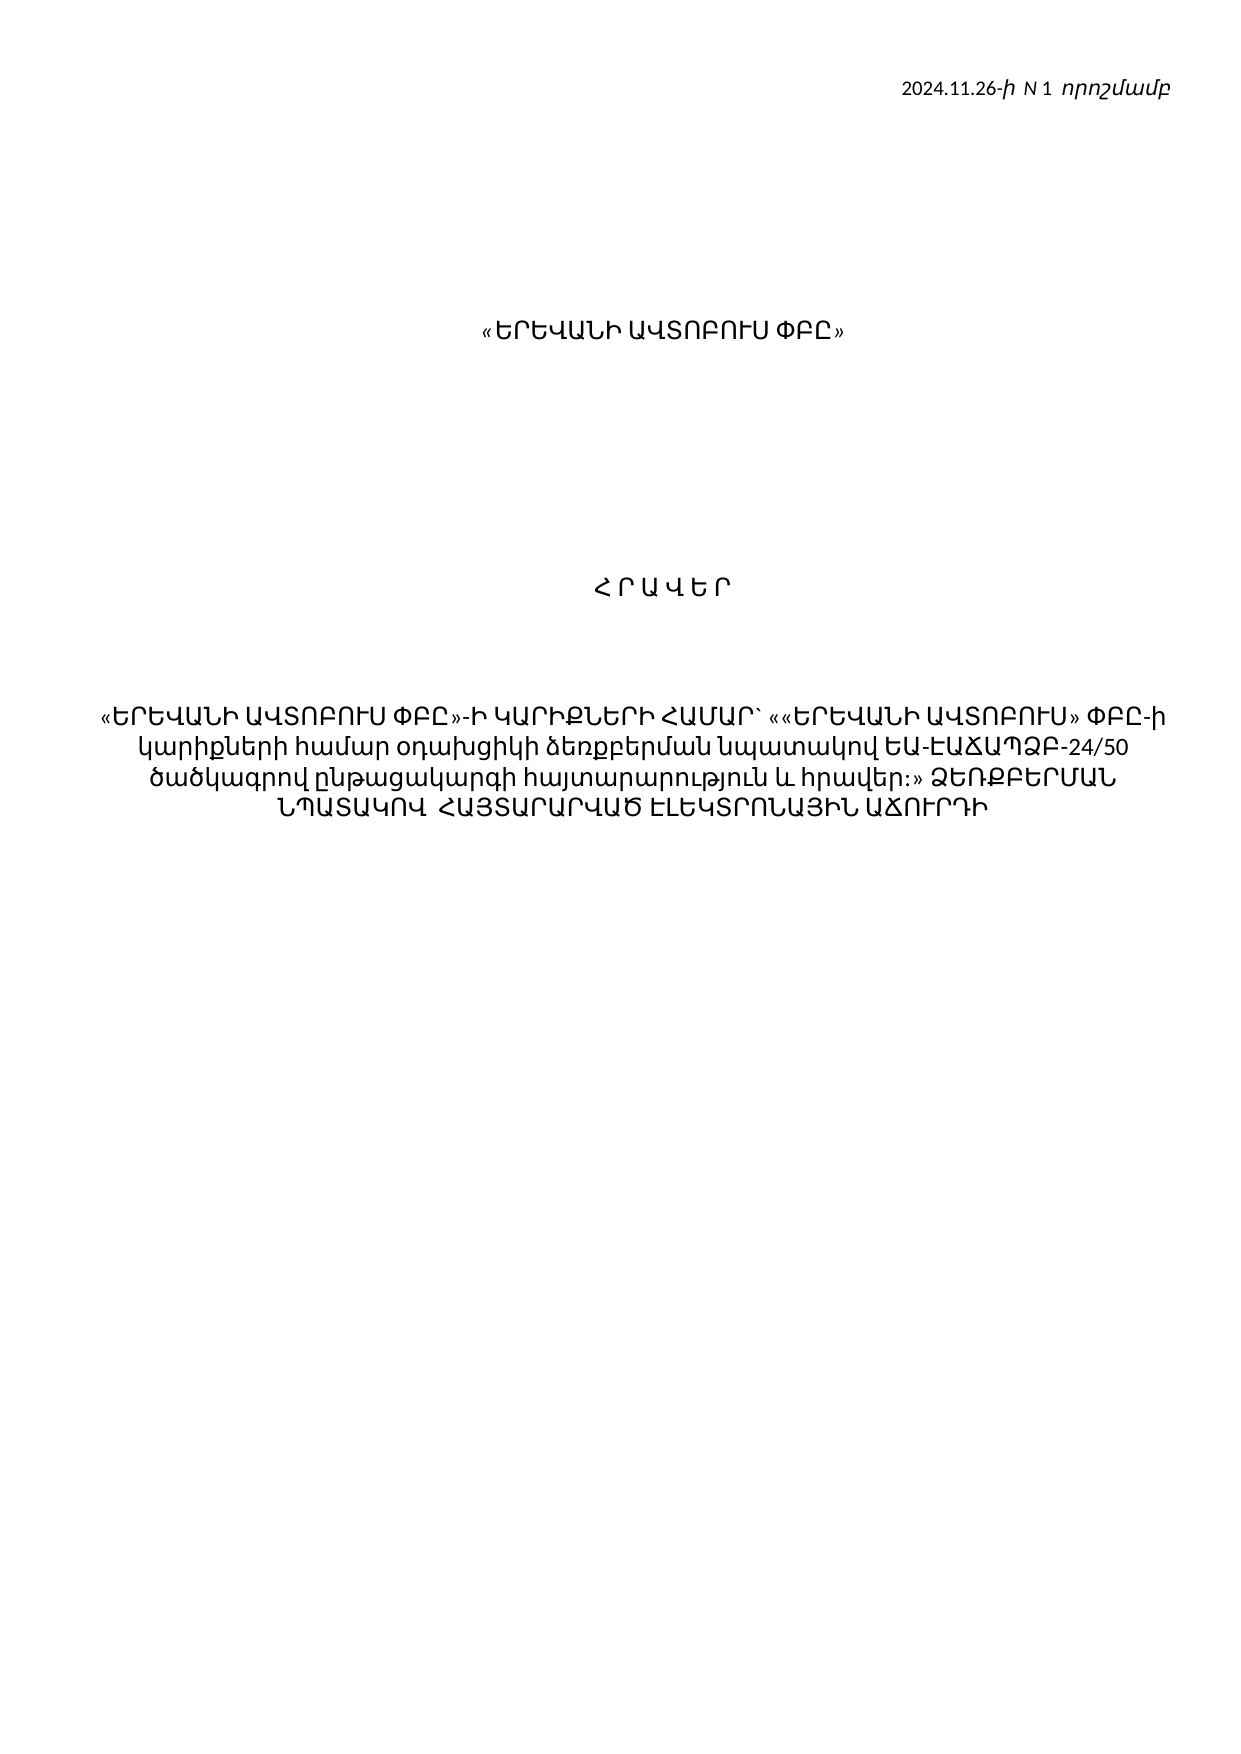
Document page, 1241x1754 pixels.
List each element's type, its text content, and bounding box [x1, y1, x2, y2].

text «ԵՐԵՎԱՆԻ ԱՎՏՈԲՈՒՍ ՓԲԸ»-Ի ԿԱՐԻՔՆԵՐԻ ՀԱՄԱՐ` ««ԵՐԵՎԱՆԻ ԱՎՏՈԲՈՒՍ» ՓԲԸ-ի կարիքների համար օդախցիկի ձեռքբերման նպատակով ԵԱ-ԷԱՃԱՊՁԲ-24/50 ծածկագրով ընթացակարգի հայտարարություն և հրավեր:» ՁԵՌՔԲԵՐՄԱՆ ՆՊԱՏԱԿՈՎ ՀԱՅՏԱՐԱՐՎԱԾ ԷԼԵԿՏՐՈՆԱՅԻՆ ԱՃՈՒՐԴԻ [94, 701, 1172, 823]
text Հ Ր Ա Վ Ե Ր [94, 572, 1172, 602]
text « ԵՐԵՎԱՆԻ ԱՎՏՈԲՈՒՍ ՓԲԸ» [94, 316, 1172, 346]
text 2024.11.26 -ի N 1 որոշմամբ [94, 75, 1171, 100]
